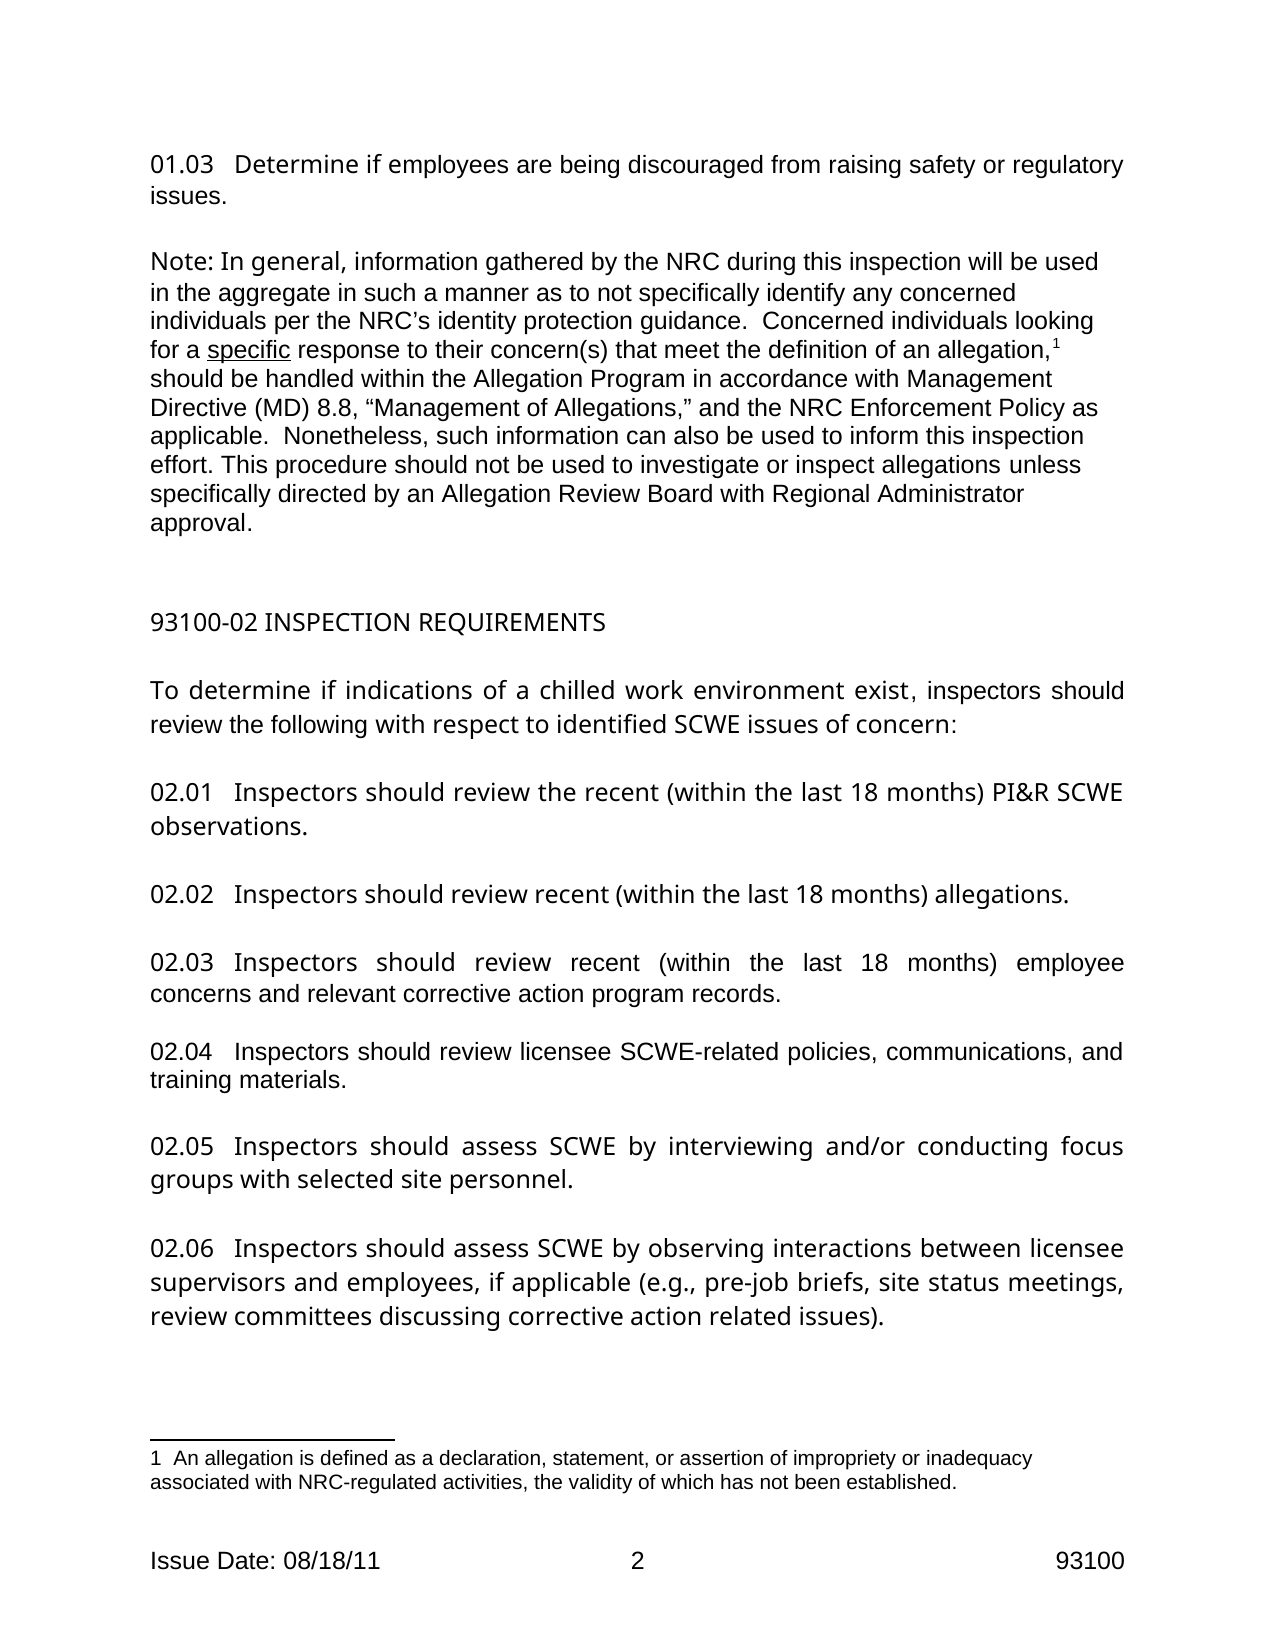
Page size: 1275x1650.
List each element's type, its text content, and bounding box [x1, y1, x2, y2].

text Note: In general, information gathered by the NRC during this inspection will be used in the aggregate in such a manner as to not specifically identify any concerned individuals per the NRC’s identity protection guidance. Concerned individuals looking for a specific response to their concern(s) that meet the definition of an allegation, should be handled within the Allegation Program in accordance with Management Directive (MD) 8.8, “Management of Allegations,” and the NRC Enforcement Policy as applicable. Nonetheless, such information can also be used to inform this inspection effort. This procedure should not be used to investigate or inspect allegations unless specifically directed by an Allegation Review Board with Regional Administrator approval. [150, 243, 1125, 536]
text 02.05 Inspectors should assess SCWE by interviewing and/or conducting focus groups with selected site personnel. [150, 1128, 1125, 1196]
text 02.01 Inspectors should review the recent (within the last 18 months) PI&R SCWE observations. [150, 775, 1125, 843]
text 02.04 Inspectors should review licensee SCWE-related policies, communications, and training materials. [150, 1037, 1125, 1094]
text 01.03 Determine if employees are being discouraged from raising safety or regulatory issues. [150, 147, 1125, 209]
text 02.02 Inspectors should review recent (within the last 18 months) allegations. [150, 877, 1125, 911]
text To determine if indications of a chilled work environment exist, inspectors should review the following with respect to identified SCWE issues of concern: [150, 672, 1125, 741]
text 02.06 Inspectors should assess SCWE by observing interactions between licensee supervisors and employees, if applicable (e.g., pre-job briefs, site status meetings, review committees discussing corrective action related issues). [150, 1230, 1125, 1332]
text 02.03 Inspectors should review recent (within the last 18 months) employee concerns and relevant corrective action program records. [150, 945, 1125, 1008]
text 93100-02 INSPECTION REQUIREMENTS [150, 604, 1125, 638]
